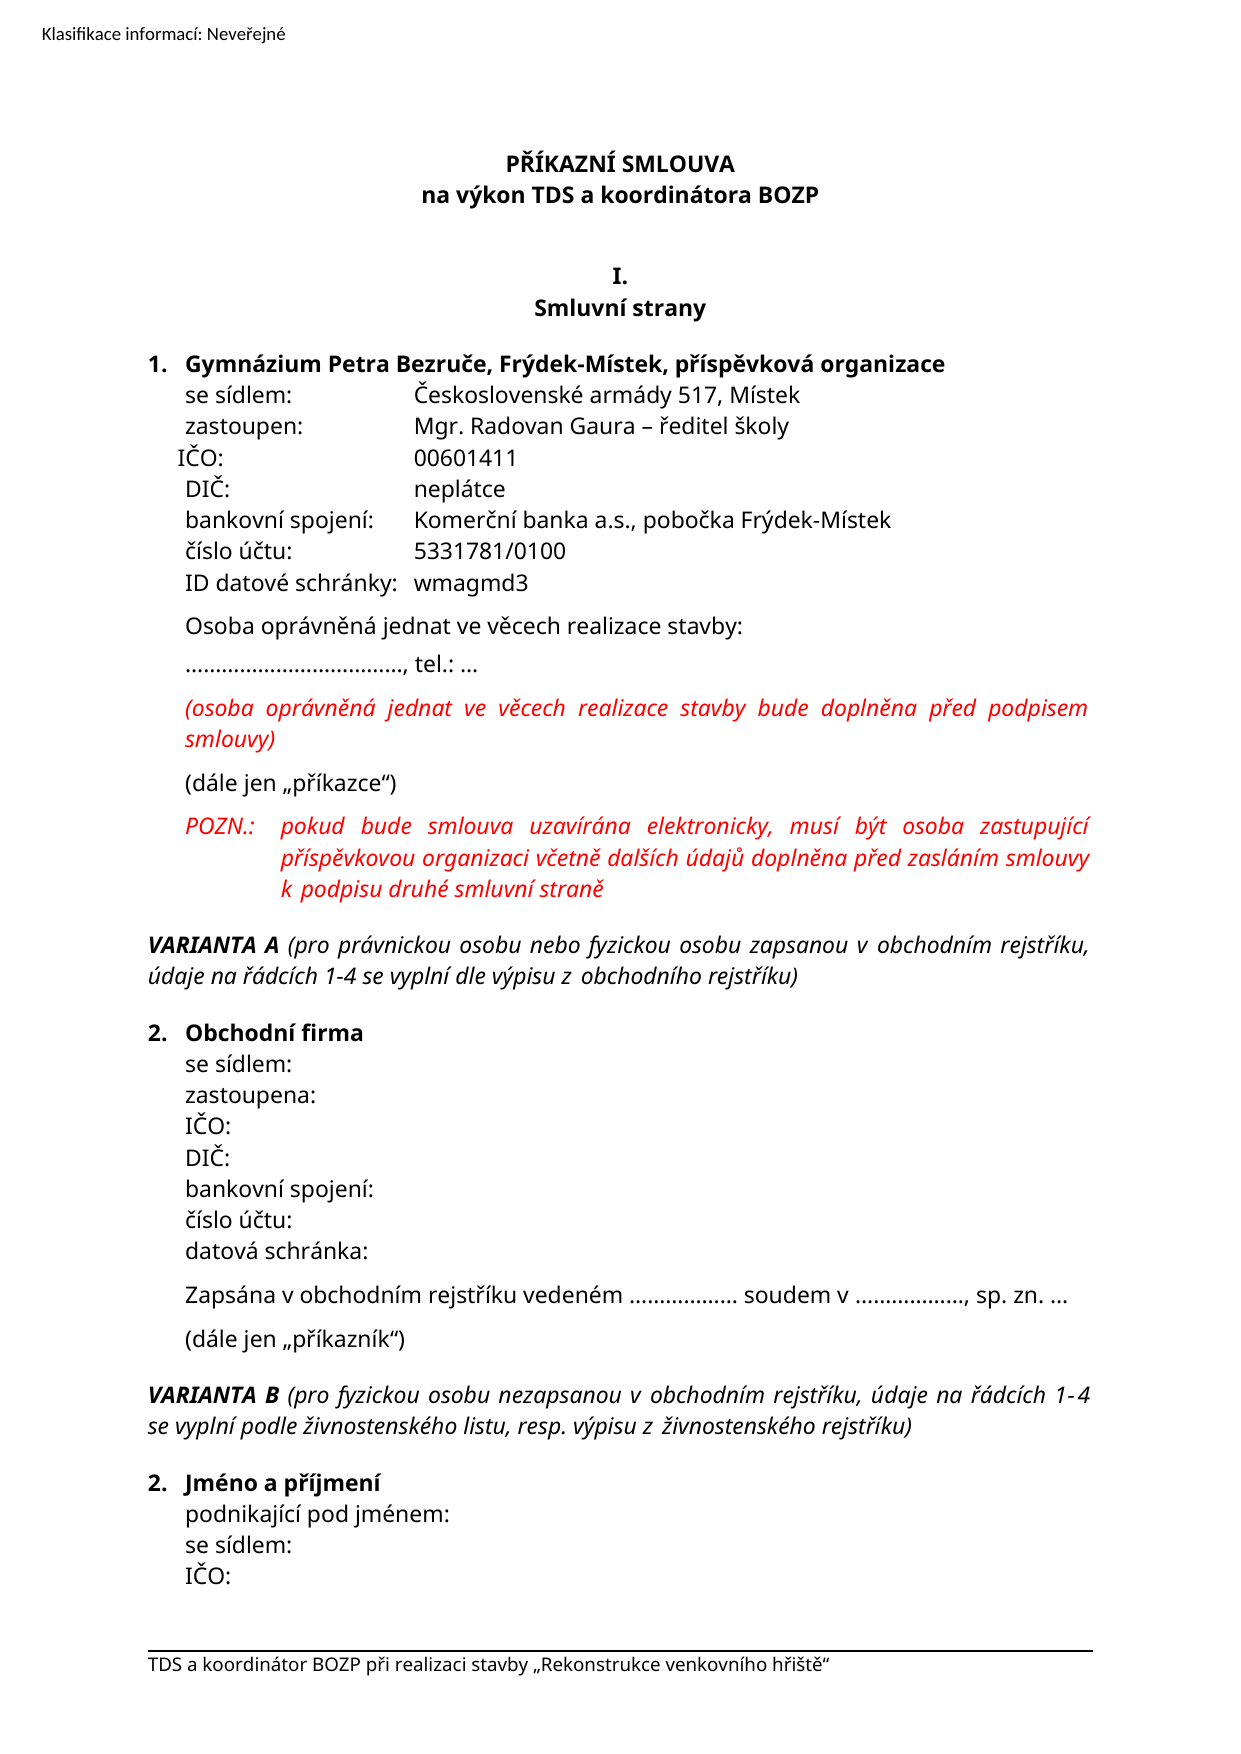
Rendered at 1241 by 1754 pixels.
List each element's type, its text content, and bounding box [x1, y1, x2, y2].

list Obchodní firma [148, 1016, 1092, 1048]
list bankovní spojení: Komerční banka a.s., pobočka Frýdek-Místek [185, 504, 1092, 535]
list se sídlem: [185, 1048, 1092, 1079]
text (dále jen „příkazník“) [185, 1323, 1092, 1354]
list se sídlem: Československé armády 517, Místek [185, 379, 1092, 410]
list ………………………………, tel.: … [185, 648, 1092, 679]
text (osoba oprávněná jednat ve věcech realizace stavby bude doplněna před podpisem smlouvy) [185, 691, 1092, 754]
list datová schránka: [185, 1235, 1092, 1266]
list Gymnázium Petra Bezruče, Frýdek-Místek, příspěvková organizace [148, 348, 1092, 379]
list IČO: [185, 1110, 1092, 1141]
list DIČ: neplátce [185, 473, 1092, 504]
text VARIANTA B (pro fyzickou osobu nezapsanou v obchodním rejstříku, údaje na řádcích 1-4 se vyplní podle živnostenského listu, resp. výpisu z živnostenského rejstříku) [148, 1379, 1092, 1441]
text POZN.: pokud bude smlouva uzavírána elektronicky, musí být osoba zastupující příspěvkovou organizaci včetně dalších údajů doplněna před zasláním smlouvy k podpisu druhé smluvní straně [185, 810, 1092, 904]
list zastoupena: [185, 1079, 1092, 1110]
list ID datové schránky: wmagmd3 [185, 566, 1092, 598]
list zastoupen: Mgr. Radovan Gaura – ředitel školy [185, 410, 1092, 441]
list Jméno a příjmení [148, 1466, 1092, 1498]
list se sídlem: [185, 1529, 1092, 1560]
subtitle PŘÍKAZNÍ SMLOUVA na výkon TDS a koordinátora BOZP [148, 148, 1092, 210]
list podnikající pod jménem: [185, 1498, 1092, 1529]
text Osoba oprávněná jednat ve věcech realizace stavby: [185, 610, 1092, 641]
text I. Smluvní strany [148, 260, 1092, 323]
text VARIANTA A (pro právnickou osobu nebo fyzickou osobu zapsanou v obchodním rejstříku, údaje na řádcích 1-4 se vyplní dle výpisu z obchodního rejstříku) [148, 929, 1092, 991]
list IČO: 00601411 [148, 441, 1092, 473]
list bankovní spojení: [185, 1173, 1092, 1204]
list DIČ: [185, 1141, 1092, 1173]
list IČO: [185, 1560, 1092, 1591]
list číslo účtu: [185, 1204, 1092, 1235]
text Zapsána v obchodním rejstříku vedeném ……………… soudem v ………………, sp. zn. … [185, 1279, 1092, 1310]
list číslo účtu: 5331781/0100 [185, 535, 1092, 566]
text (dále jen „příkazce“) [185, 766, 1092, 798]
